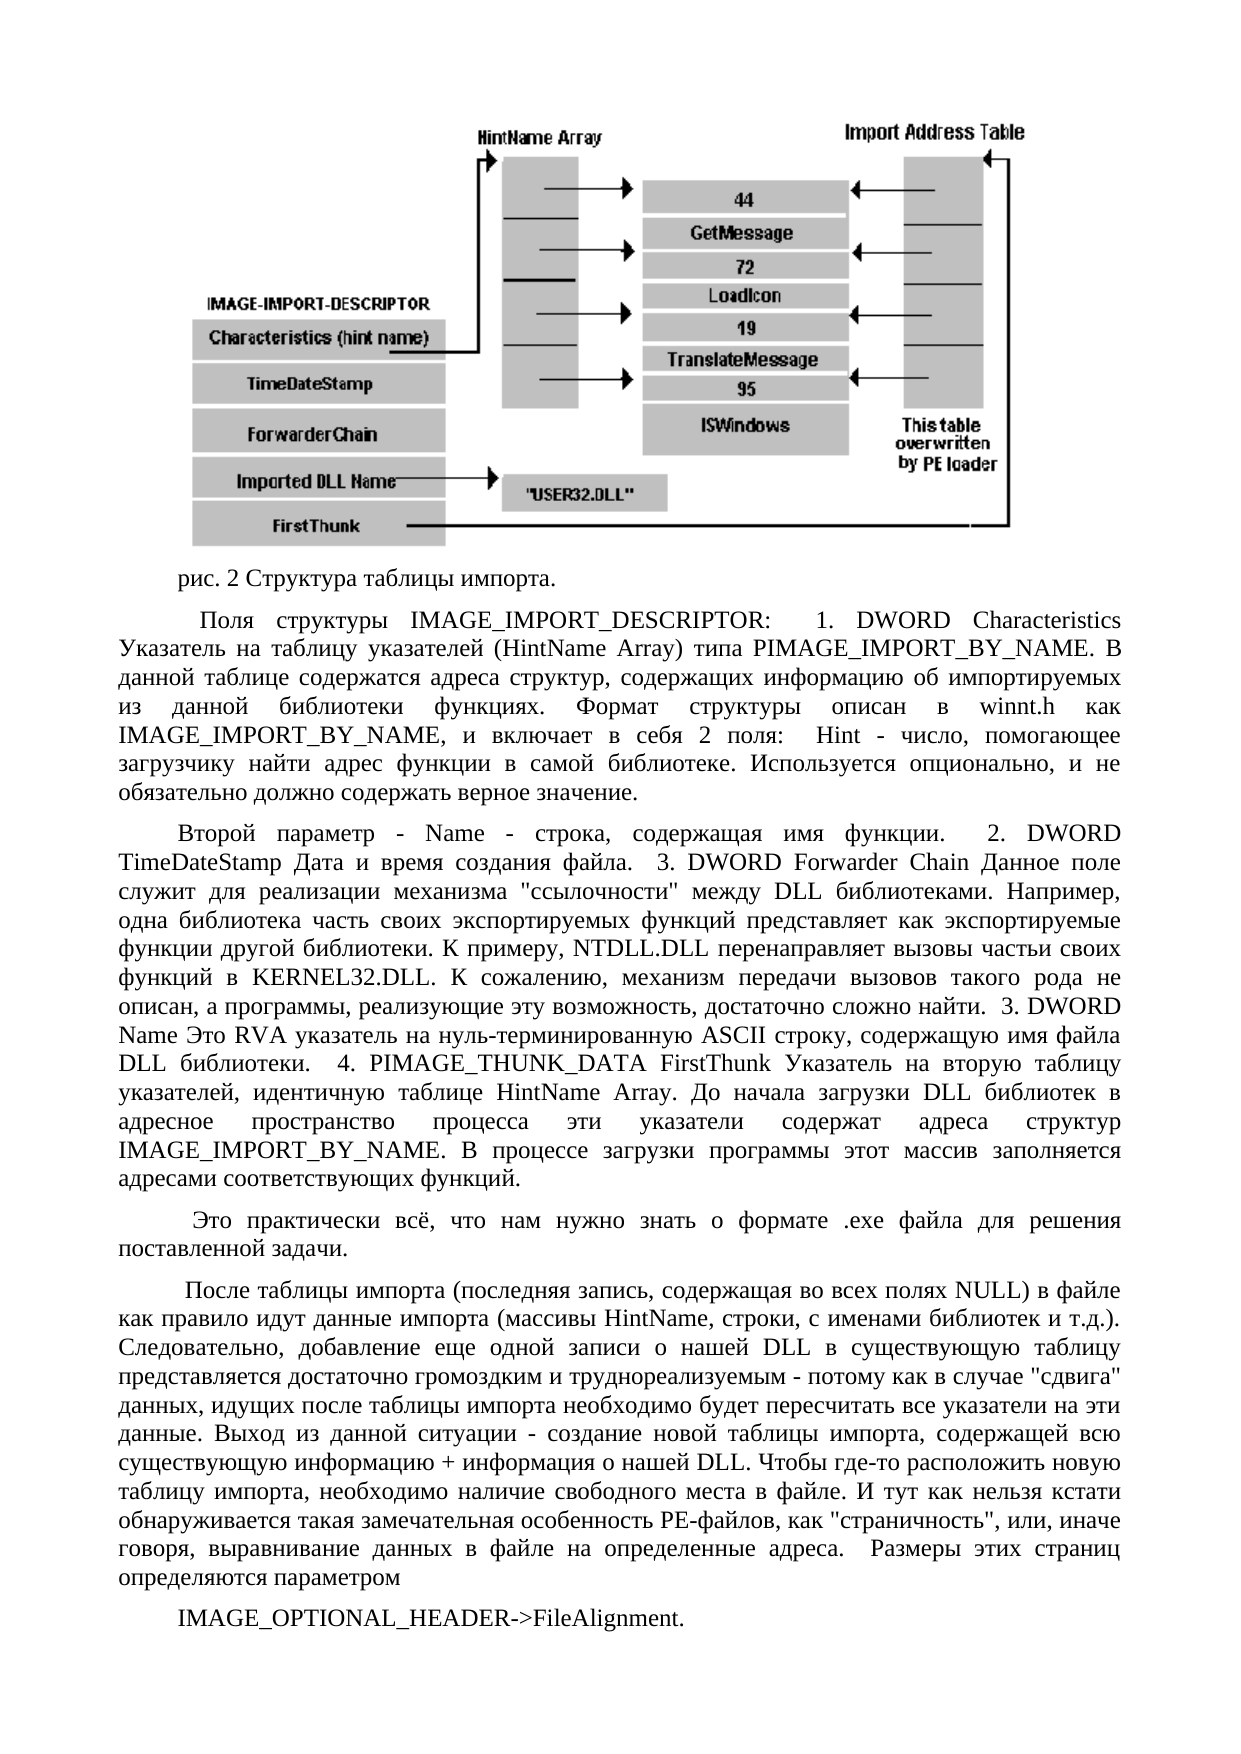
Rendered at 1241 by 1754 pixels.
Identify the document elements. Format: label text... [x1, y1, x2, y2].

picture [177, 118, 1026, 551]
text Второй параметр - Name - строка, содержащая имя функции. 2. DWORD TimeDateStamp Дата и время создания файла. 3. DWORD Forwarder Chain Данное поле служит для реализации механизма "ссылочности" между DLL библиотеками. Например, одна библиотека часть своих экспортируемых функций представляет как экспортируемые функции другой библиотеки. К примеру, NTDLL.DLL перенаправляет вызовы частьи своих функций в KERNEL32.DLL. К сожалению, механизм передачи вызовов такого рода не описан, а программы, реализующие эту возможность, достаточно сложно найти. 3. DWORD Name Это RVA указатель на нуль-терминированную ASCII строку, содержащую имя файла DLL библиотеки. 4. PIMAGE_THUNK_DATA FirstThunk Указатель на вторую таблицу указателей, идентичную таблице HintName Array. До начала загрузки DLL библиотек в адресное пространство процесса эти указатели содержат адреса структур IMAGE_IMPORT_BY_NAME. В процессе загрузки программы этот массив заполняется адресами соответствующих функций. [118, 818, 1122, 1192]
text IMAGE_OPTIONAL_HEADER->FileAlignment. [118, 1603, 1122, 1632]
text Поля структуры IMAGE_IMPORT_DESCRIPTOR: 1. DWORD Characteristics Указатель на таблицу указателей (HintName Array) типа PIMAGE_IMPORT_BY_NAME. В данной таблице содержатся адреса структур, cодержащих информацию об импортируемых из данной библиотеки функциях. Формат структуры описан в winnt.h как IMAGE_IMPORT_BY_NAME, и включает в себя 2 поля: Hint - число, помогающее загрузчику найти адрес функции в самой библиотеке. Используется опционально, и не обязательно должно содержать верное значение. [118, 605, 1122, 806]
text рис. 2 Структура таблицы импорта. [118, 563, 1122, 592]
text После таблицы импорта (последняя запись, содержащая во всех полях NULL) в файле как правило идут данные импорта (массивы HintName, строки, с именами библиотек и т.д.). Следовательно, добавление еще одной записи о нашей DLL в существующую таблицу представляется достаточно громоздким и труднореализуемым - потому как в случае "сдвига" данных, идущих после таблицы импорта необходимо будет пересчитать все указатели на эти данные. Выход из данной ситуации - создание новой таблицы импорта, содержащей всю существующую информацию + информация о нашей DLL. Чтобы где-то расположить новую таблицу импорта, необходимо наличие свободного места в файле. И тут как нельзя кстати обнаруживается такая замечательная особенность PE-файлов, как "страничность", или, иначе говоря, выравнивание данных в файле на определенные адреса. Размеры этих страниц определяются параметром [118, 1275, 1122, 1591]
text Это практически всё, что нам нужно знать о формате .exe файла для решения поставленной задачи. [118, 1205, 1122, 1262]
